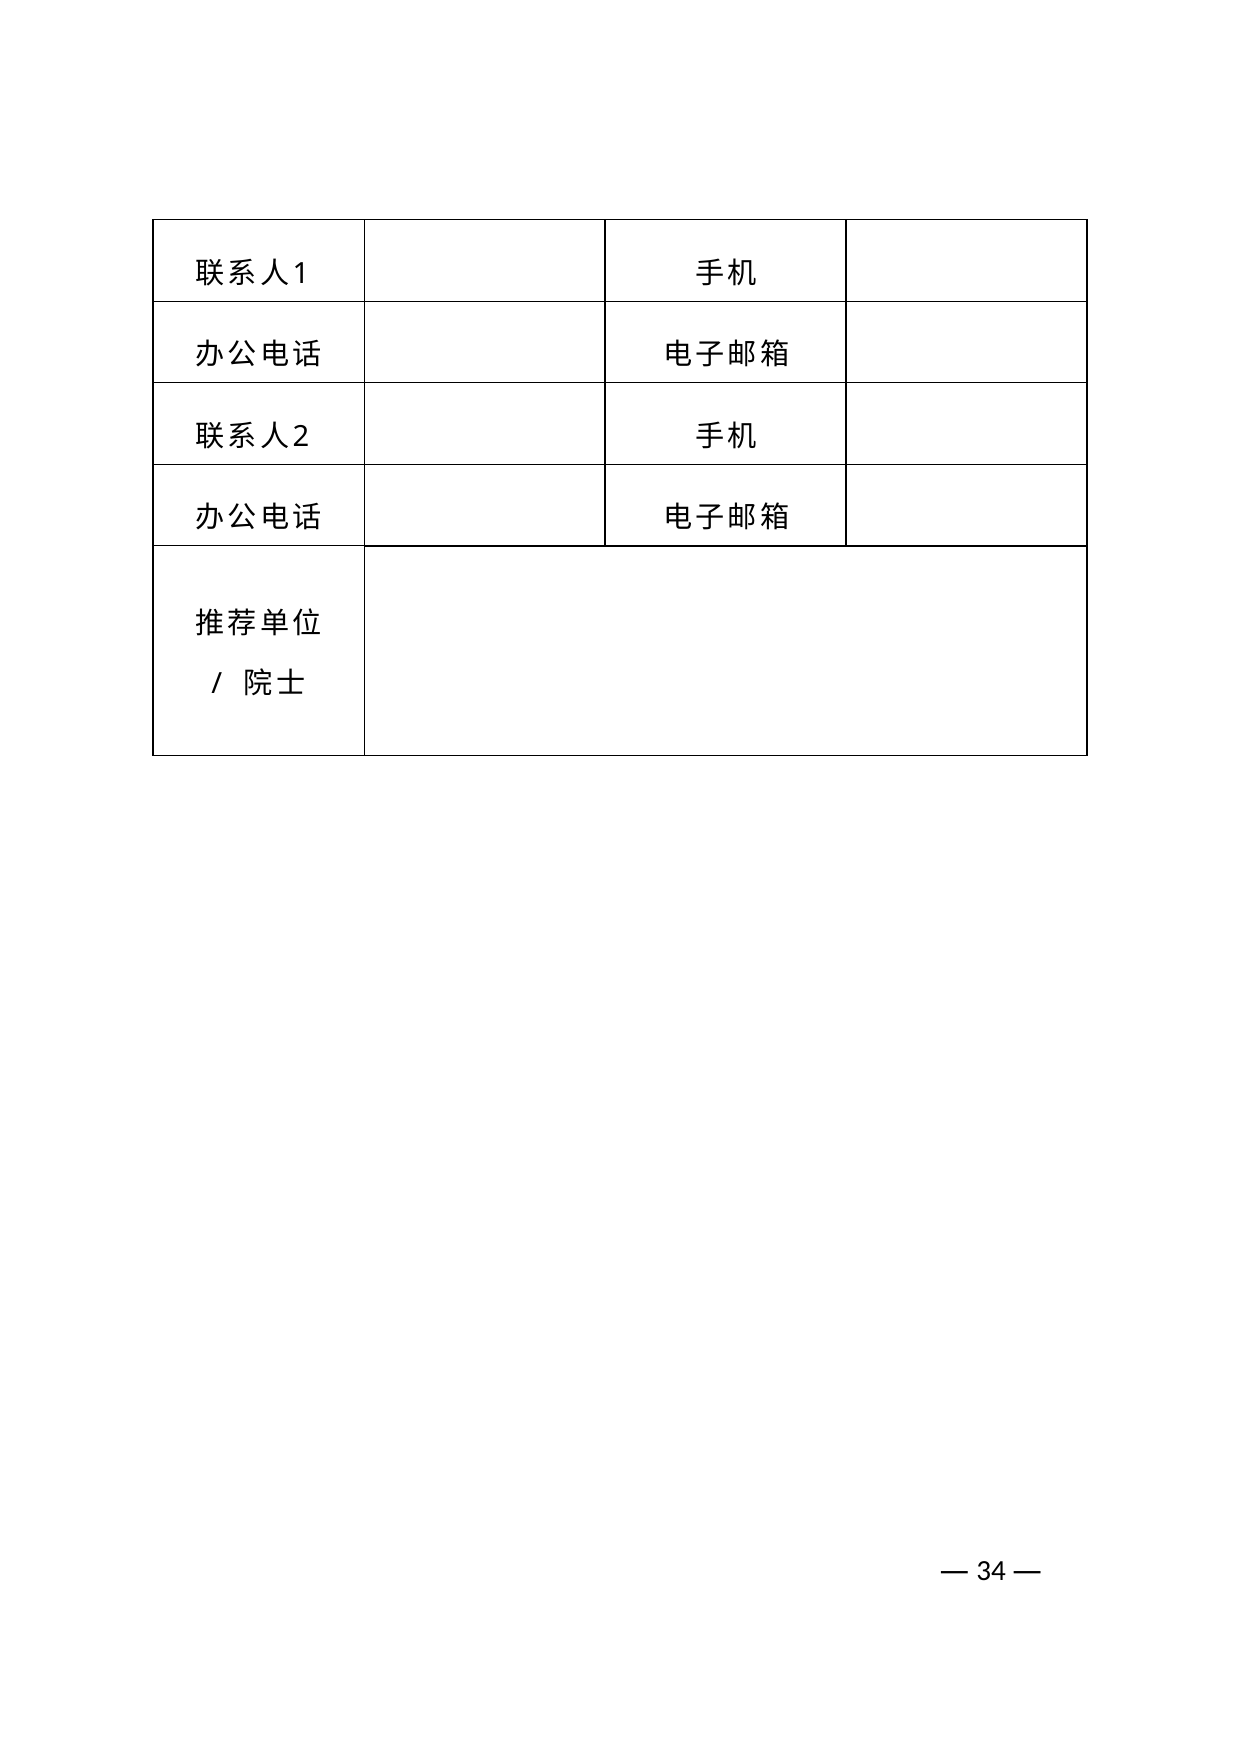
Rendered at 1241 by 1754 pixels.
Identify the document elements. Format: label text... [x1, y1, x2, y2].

table_cell [365, 547, 1086, 755]
table_cell 电子邮箱 [606, 302, 845, 382]
table_cell [847, 220, 1086, 301]
table_cell 电子邮箱 [606, 465, 845, 545]
table_cell [847, 465, 1086, 545]
table_cell 办公电话 [154, 465, 364, 545]
table_cell 办公电话 [154, 302, 364, 382]
table_cell [365, 302, 604, 382]
table_cell 联系人2 [154, 383, 364, 463]
table_cell [365, 465, 604, 545]
table_cell [847, 383, 1086, 463]
table_cell [365, 220, 604, 301]
table_cell [365, 383, 604, 463]
table_cell 推荐单位 /院士 [154, 546, 364, 755]
table_cell [847, 302, 1086, 382]
table_cell 手机 [606, 383, 845, 463]
table_cell 联系人1 [154, 220, 364, 301]
table_cell 手机 [606, 220, 845, 301]
